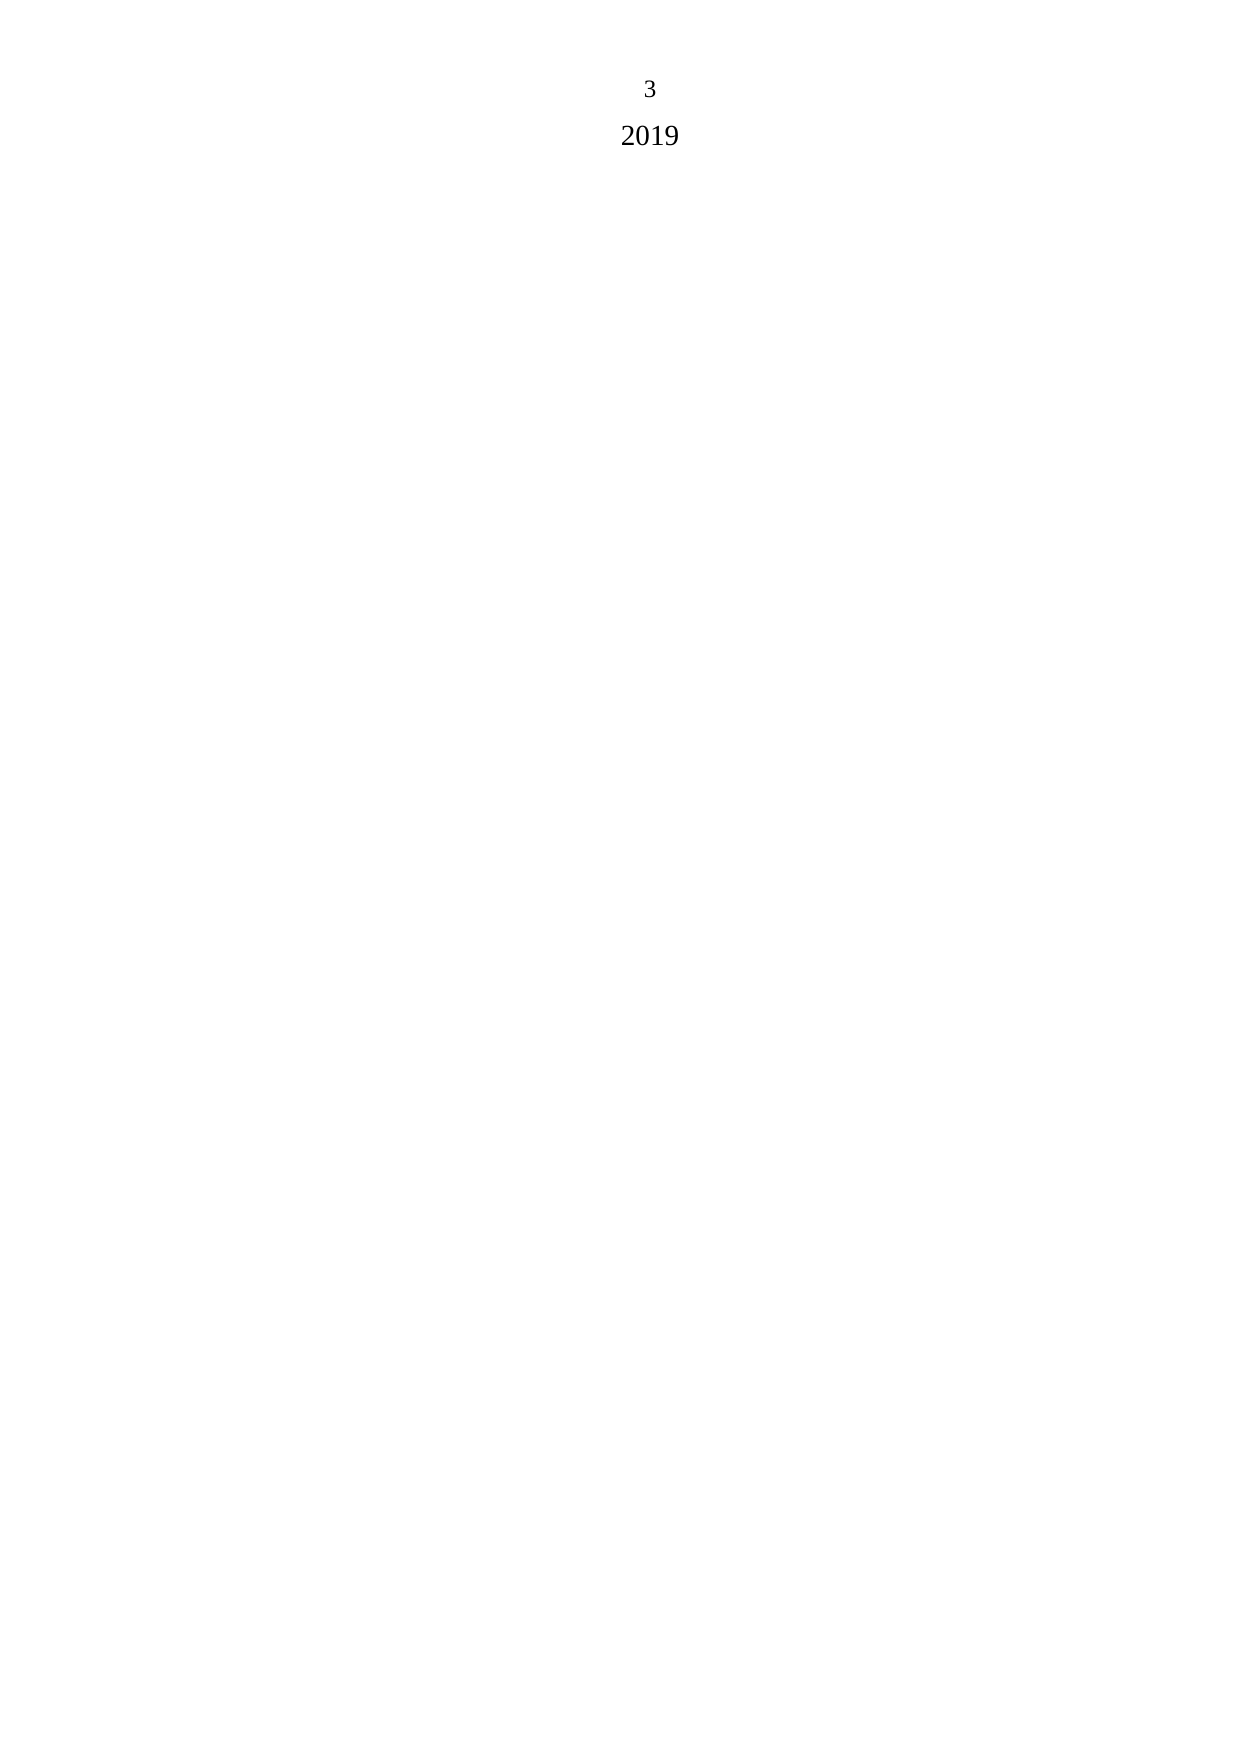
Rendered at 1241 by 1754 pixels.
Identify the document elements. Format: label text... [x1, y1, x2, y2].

text 2019 [118, 118, 1181, 152]
